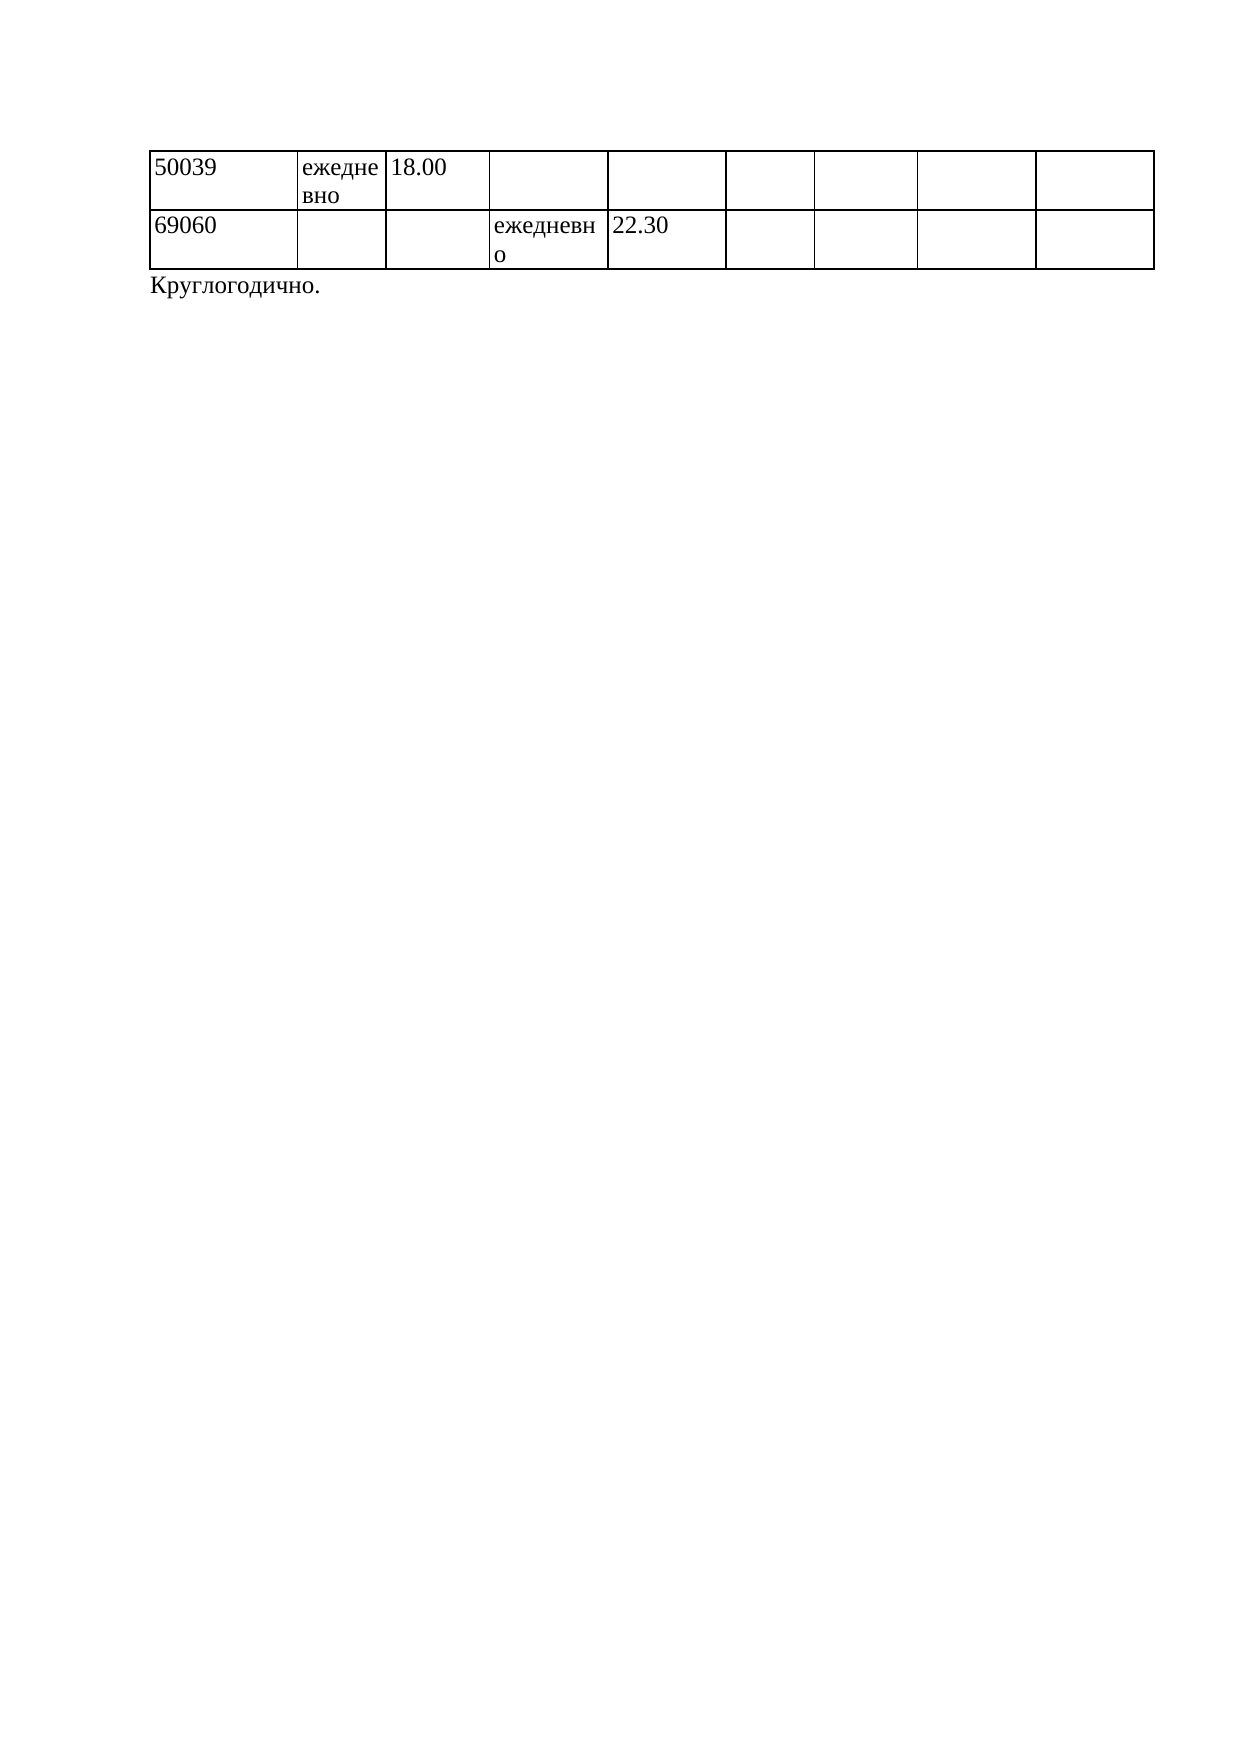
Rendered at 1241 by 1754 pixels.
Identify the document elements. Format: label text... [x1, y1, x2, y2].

table_cell ежедневно [490, 211, 607, 268]
table_cell [815, 152, 917, 209]
table_cell [1037, 152, 1153, 209]
text Круглогодично. [150, 270, 1090, 298]
table_cell [918, 152, 1035, 209]
table_cell [387, 211, 489, 268]
table_cell [298, 211, 385, 268]
table_cell ежедневно [298, 152, 385, 209]
table_cell [727, 152, 814, 209]
table_cell 18.00 [387, 152, 489, 209]
table_cell [1037, 211, 1153, 268]
table_cell [815, 211, 917, 268]
table_cell 50039 [151, 152, 297, 209]
table_cell [490, 152, 607, 209]
table_cell 69060 [151, 211, 297, 268]
table_cell 22.30 [609, 211, 725, 268]
table_cell [918, 211, 1035, 268]
table_cell [727, 211, 814, 268]
table_cell [609, 152, 725, 209]
